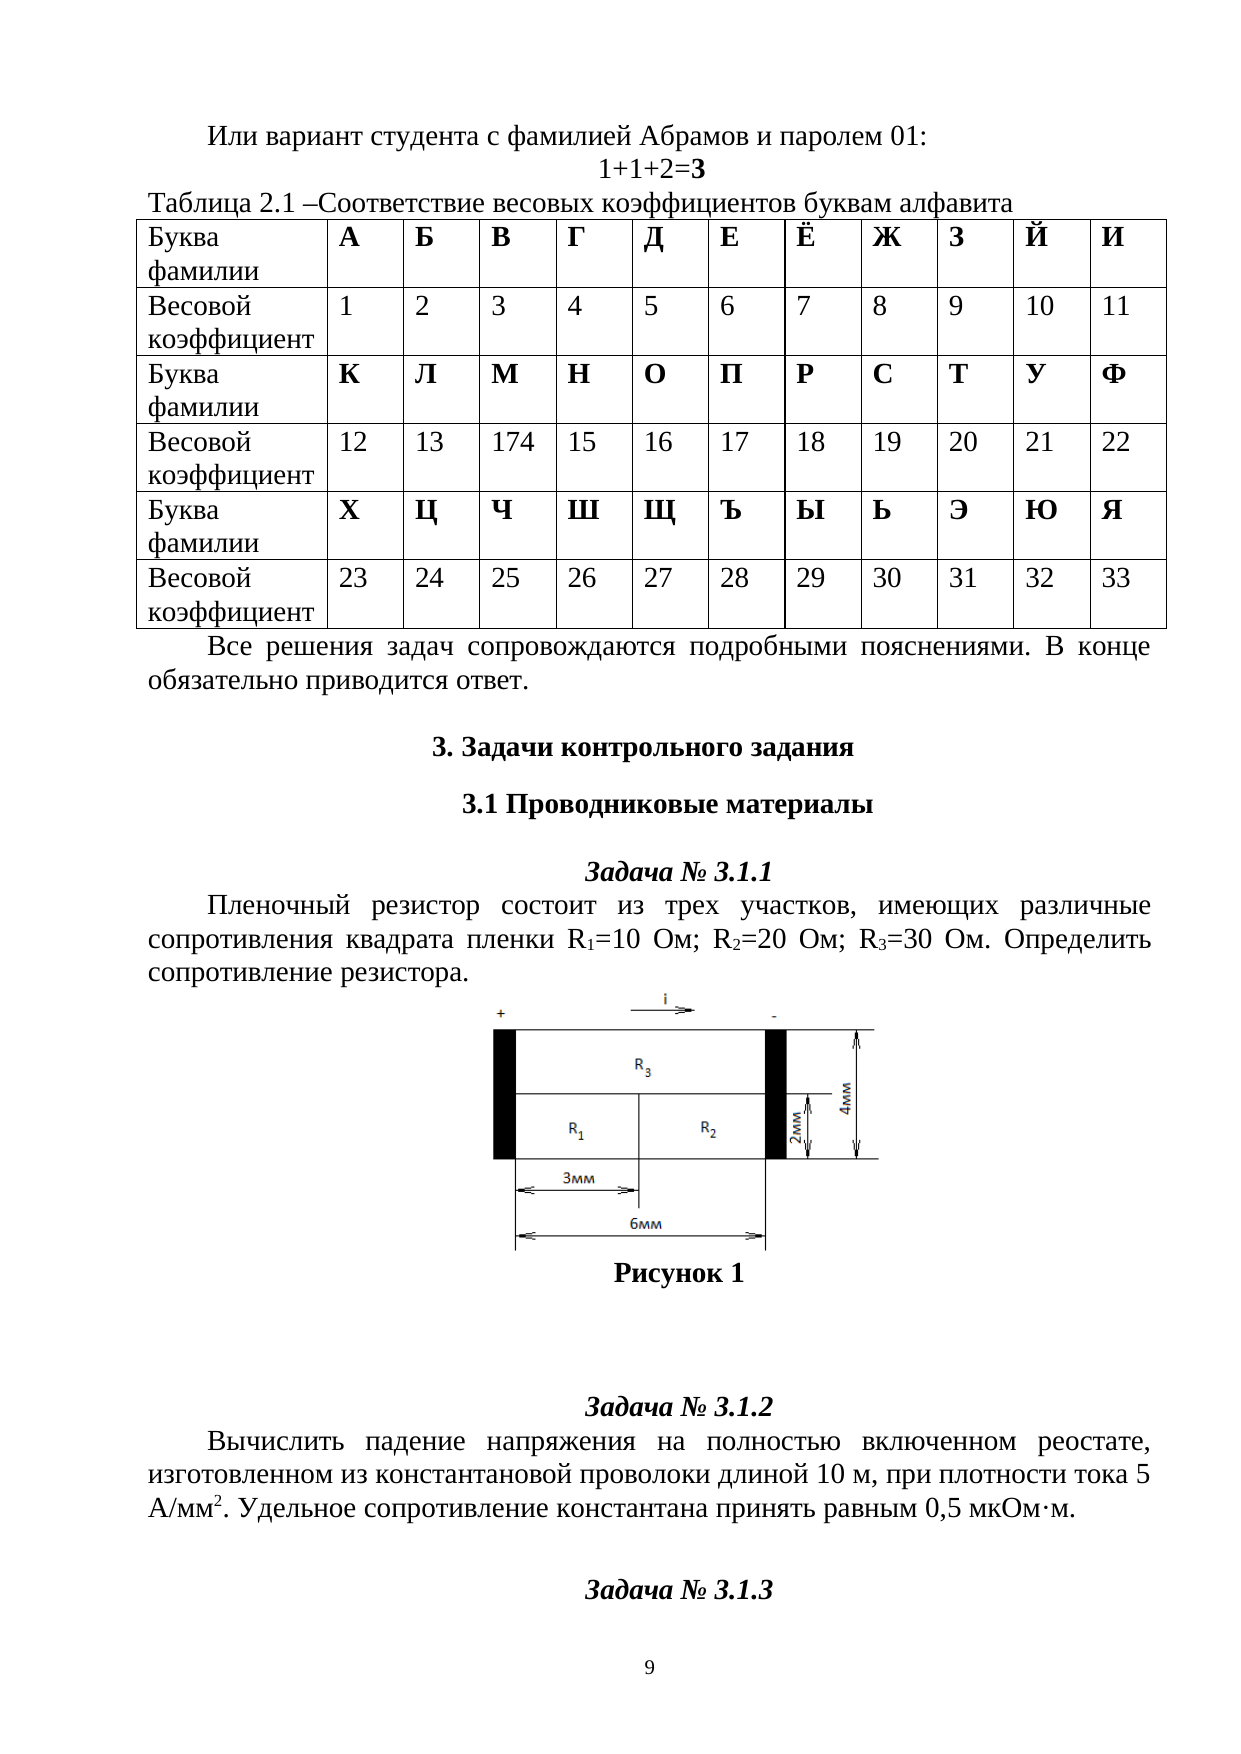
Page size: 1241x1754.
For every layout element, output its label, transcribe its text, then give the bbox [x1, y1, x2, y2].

text Задача № 3.1.3 [148, 1572, 1152, 1606]
table_cell 6 [709, 288, 784, 355]
table_cell 17 [709, 424, 784, 491]
table_cell 31 [938, 560, 1013, 627]
table_cell 7 [786, 288, 861, 355]
table_cell Буква фамилии [137, 492, 327, 559]
table_cell 23 [328, 560, 403, 627]
table_cell 16 [633, 424, 708, 491]
text Рисунок 1 [148, 1256, 1152, 1289]
table_cell 26 [557, 560, 632, 627]
table_header Г [557, 220, 632, 287]
table_cell Н [557, 356, 632, 423]
table_cell Л [404, 356, 479, 423]
table_cell Весовой коэффициент [137, 424, 327, 491]
table_cell П [709, 356, 784, 423]
table_cell К [328, 356, 403, 423]
table_cell 12 [328, 424, 403, 491]
text 3.1 Проводниковые материалы [148, 787, 1152, 820]
table_cell 18 [786, 424, 861, 491]
table_header Й [1014, 220, 1090, 287]
table_cell Весовой коэффициент [137, 560, 327, 627]
table_cell Ш [557, 492, 632, 559]
table_cell 5 [633, 288, 708, 355]
text Все решения задач сопровождаются подробными пояснениями. В конце обязательно приводится ответ. [148, 629, 1152, 696]
table_cell 27 [633, 560, 708, 627]
table_cell 9 [938, 288, 1013, 355]
table_cell У [1014, 356, 1090, 423]
table_cell Х [328, 492, 403, 559]
table_cell 20 [938, 424, 1013, 491]
table_header И [1091, 220, 1166, 287]
table_header Б [404, 220, 479, 287]
table_header Буква фамилии [137, 220, 327, 287]
table_cell Ц [404, 492, 479, 559]
table_cell Ю [1014, 492, 1090, 559]
table_cell 1 [328, 288, 403, 355]
text Или вариант студента с фамилией Абрамов и паролем 01: [148, 118, 1152, 152]
table_cell 13 [404, 424, 479, 491]
table_cell 30 [862, 560, 937, 627]
table_cell 28 [709, 560, 784, 627]
table_header В [480, 220, 556, 287]
text 1+1+2=3 [333, 152, 1152, 185]
table_cell Щ [633, 492, 708, 559]
text Таблица 2.1 –Соответствие весовых коэффициентов буквам алфавита [148, 185, 1152, 219]
table_cell О [633, 356, 708, 423]
table_cell Весовой коэффициент [137, 288, 327, 355]
text Пленочный резистор состоит из трех участков, имеющих различные сопротивления квадрата пленки R1=10 Ом; R2=20 Ом; R3=30 Ом. Определить сопротивление резистора. [148, 887, 1152, 988]
table_cell Ч [480, 492, 556, 559]
table_cell Т [938, 356, 1013, 423]
table_cell 21 [1014, 424, 1090, 491]
table_cell 2 [404, 288, 479, 355]
table_header Д [633, 220, 708, 287]
table_cell Ъ [709, 492, 784, 559]
table_cell 4 [557, 288, 632, 355]
text Задача № 3.1.1 [148, 854, 1152, 887]
table_cell 32 [1014, 560, 1090, 627]
table_header Ё [786, 220, 861, 287]
table_cell 10 [1014, 288, 1090, 355]
subtitle 3. Задачи контрольного задания [373, 729, 1152, 763]
table_cell Р [786, 356, 861, 423]
table_cell 174 [480, 424, 556, 491]
table_cell 11 [1091, 288, 1166, 355]
table_cell Ы [786, 492, 861, 559]
picture [476, 987, 883, 1256]
table_cell Я [1091, 492, 1166, 559]
table_cell 3 [480, 288, 556, 355]
table_cell 22 [1091, 424, 1166, 491]
table_header Ж [862, 220, 937, 287]
table_header Е [709, 220, 784, 287]
table_cell Ь [862, 492, 937, 559]
table_header А [328, 220, 403, 287]
table_cell М [480, 356, 556, 423]
table_cell Ф [1091, 356, 1166, 423]
table_cell 15 [557, 424, 632, 491]
table_cell 8 [862, 288, 937, 355]
table_cell Буква фамилии [137, 356, 327, 423]
text Вычислить падение напряжения на полностью включенном реостате, изготовленном из константановой проволоки длиной 10 м, при плотности тока 5 А/мм2. Удельное сопротивление константана принять равным 0,5 мкОм·м. [148, 1423, 1152, 1524]
table_cell 24 [404, 560, 479, 627]
table_cell 25 [480, 560, 556, 627]
table_cell 33 [1091, 560, 1166, 627]
table_cell 19 [862, 424, 937, 491]
table_cell 29 [786, 560, 861, 627]
table_header З [938, 220, 1013, 287]
table_cell Э [938, 492, 1013, 559]
text Задача № 3.1.2 [148, 1390, 1152, 1423]
table_cell С [862, 356, 937, 423]
